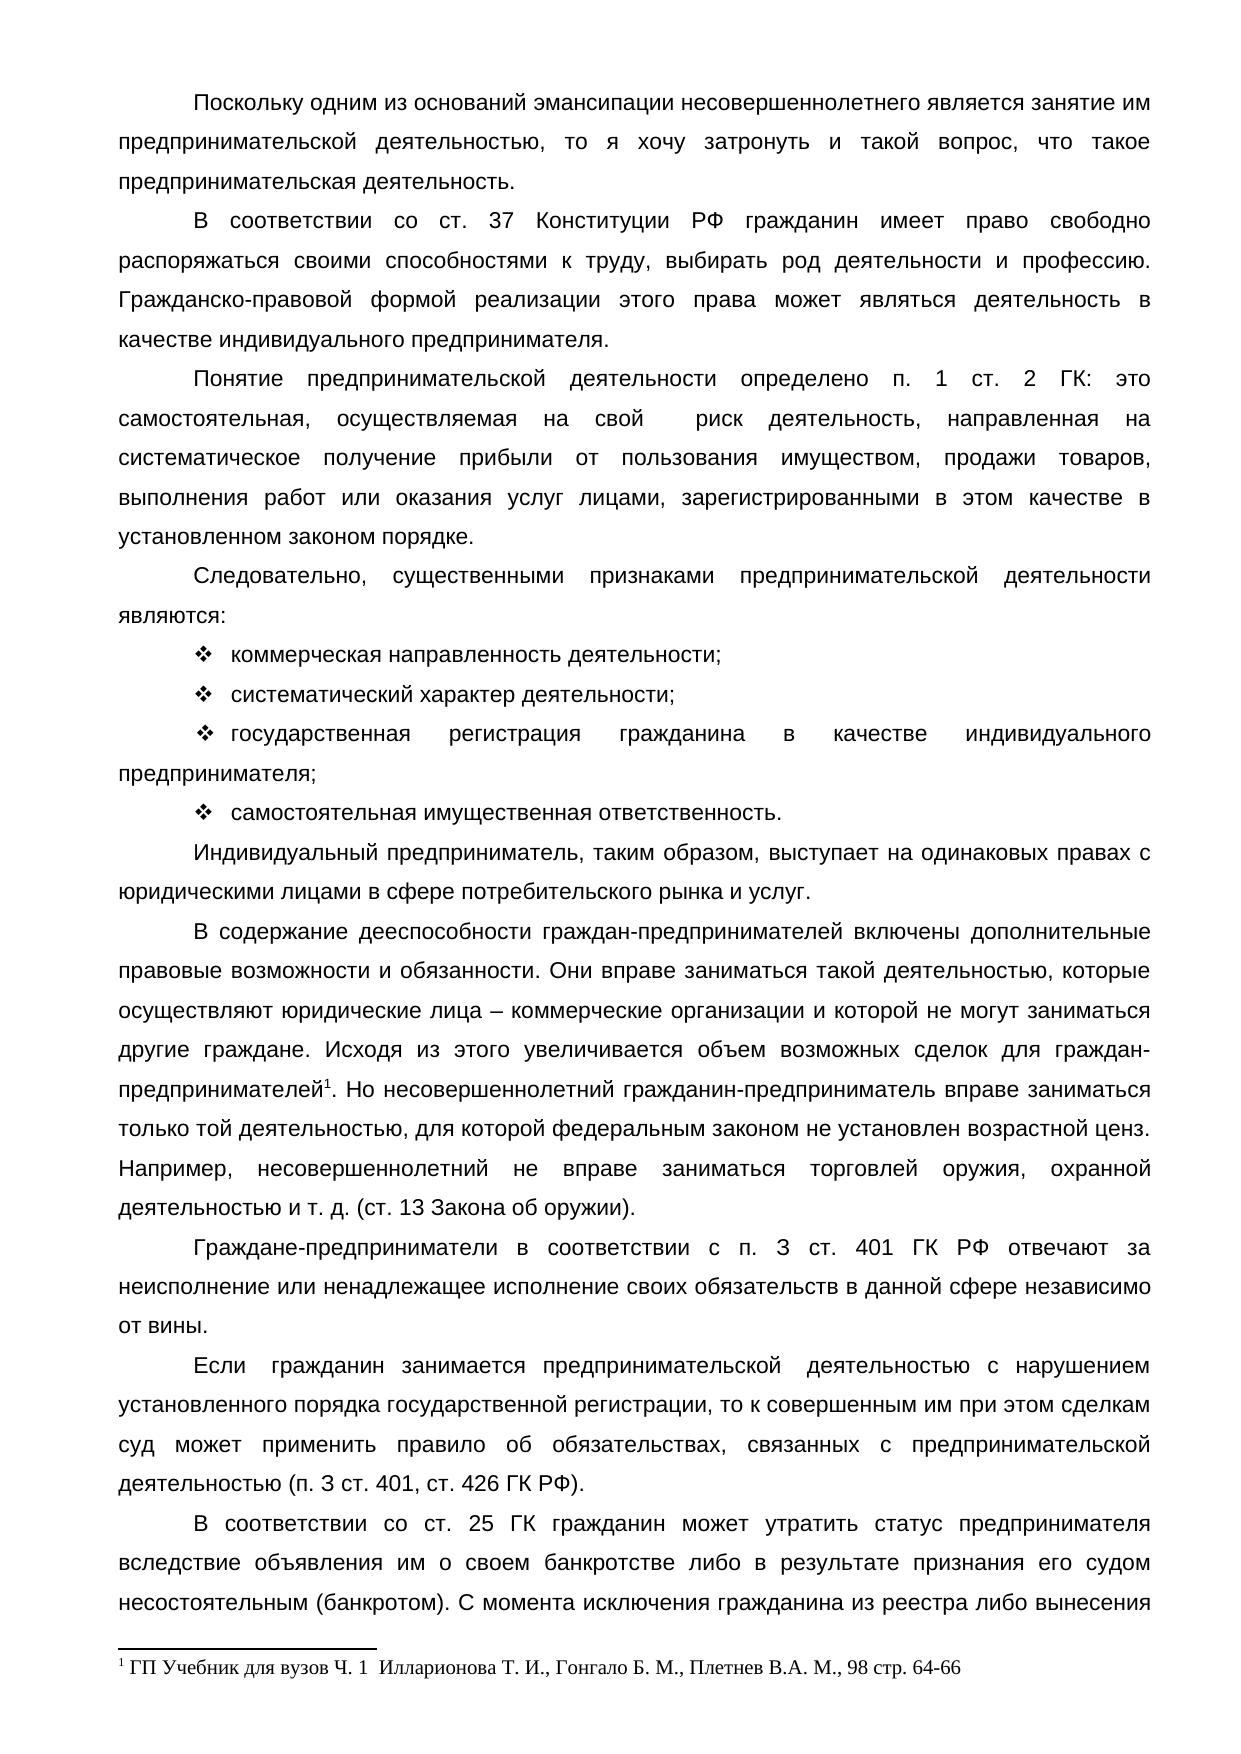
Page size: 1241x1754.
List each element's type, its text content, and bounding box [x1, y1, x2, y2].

text В соответствии со ст. 37 Конституции РФ гражданин имеет право свободно распоряжаться своими способностями к труду, выбирать род деятельности и профессию. Гражданско-правовой формой реализации этого права может являться деятельность в качестве индивидуального предпринимателя. [118, 207, 1152, 352]
text Граждане-предприниматели в соответствии с п. З ст. 401 ГК РФ отвечают за неисполнение или ненадлежащее исполнение своих обязательств в данной сфере независимо от вины. [118, 1233, 1152, 1339]
list самостоятельная имущественная ответственность. [193, 799, 1152, 826]
text Поскольку одним из оснований эмансипации несовершеннолетнего является занятие им предпринимательской деятельностью, то я хочу затронуть и такой вопрос, что такое предпринимательская деятельность. [118, 89, 1152, 194]
text Понятие предпринимательской деятельности определено п. 1 ст. 2 ГК: это самостоятельная, осуществляемая на свой риск деятельность, направленная на систематическое получение прибыли от пользования имуществом, продажи товаров, выполнения работ или оказания услуг лицами, зарегистрированными в этом качестве в установленном законом порядке. [118, 365, 1152, 549]
text Индивидуальный предприниматель, таким образом, выступает на одинаковых правах с юридическими лицами в сфере потребительского рынка и услуг. [118, 839, 1152, 904]
list систематический характер деятельности; [193, 681, 1152, 707]
text Следовательно, существенными признаками предпринимательской деятельности являются: [118, 562, 1152, 628]
text В содержание дееспособности граждан-предпринимателей включены дополнительные правовые возможности и обязанности. Они вправе заниматься такой деятельностью, которые осуществляют юридические лица – коммерческие организации и которой не могут заниматься другие граждане. Исходя из этого увеличивается объем возможных сделок для граждан-предпринимателей. Но несовершеннолетний гражданин-предприниматель вправе заниматься только той деятельностью, для которой федеральным законом не установлен возрастной ценз. Например, несовершеннолетний не вправе заниматься торговлей оружия, охранной деятельностью и т. д. (ст. 13 Закона об оружии). [118, 918, 1152, 1220]
text Если гражданин занимается предпринимательской деятельностью с нарушением установленного порядка государственной регистрации, то к совершенным им при этом сделкам суд может применить правило об обязательствах, связанных с предпринимательской деятельностью (п. З ст. 401, ст. 426 ГК РФ). [118, 1352, 1152, 1497]
list государственная регистрация гражданина в качестве индивидуального предпринимателя; [118, 720, 1152, 786]
list коммерческая направленность деятельности; [193, 641, 1152, 668]
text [118, 1510, 1152, 1615]
